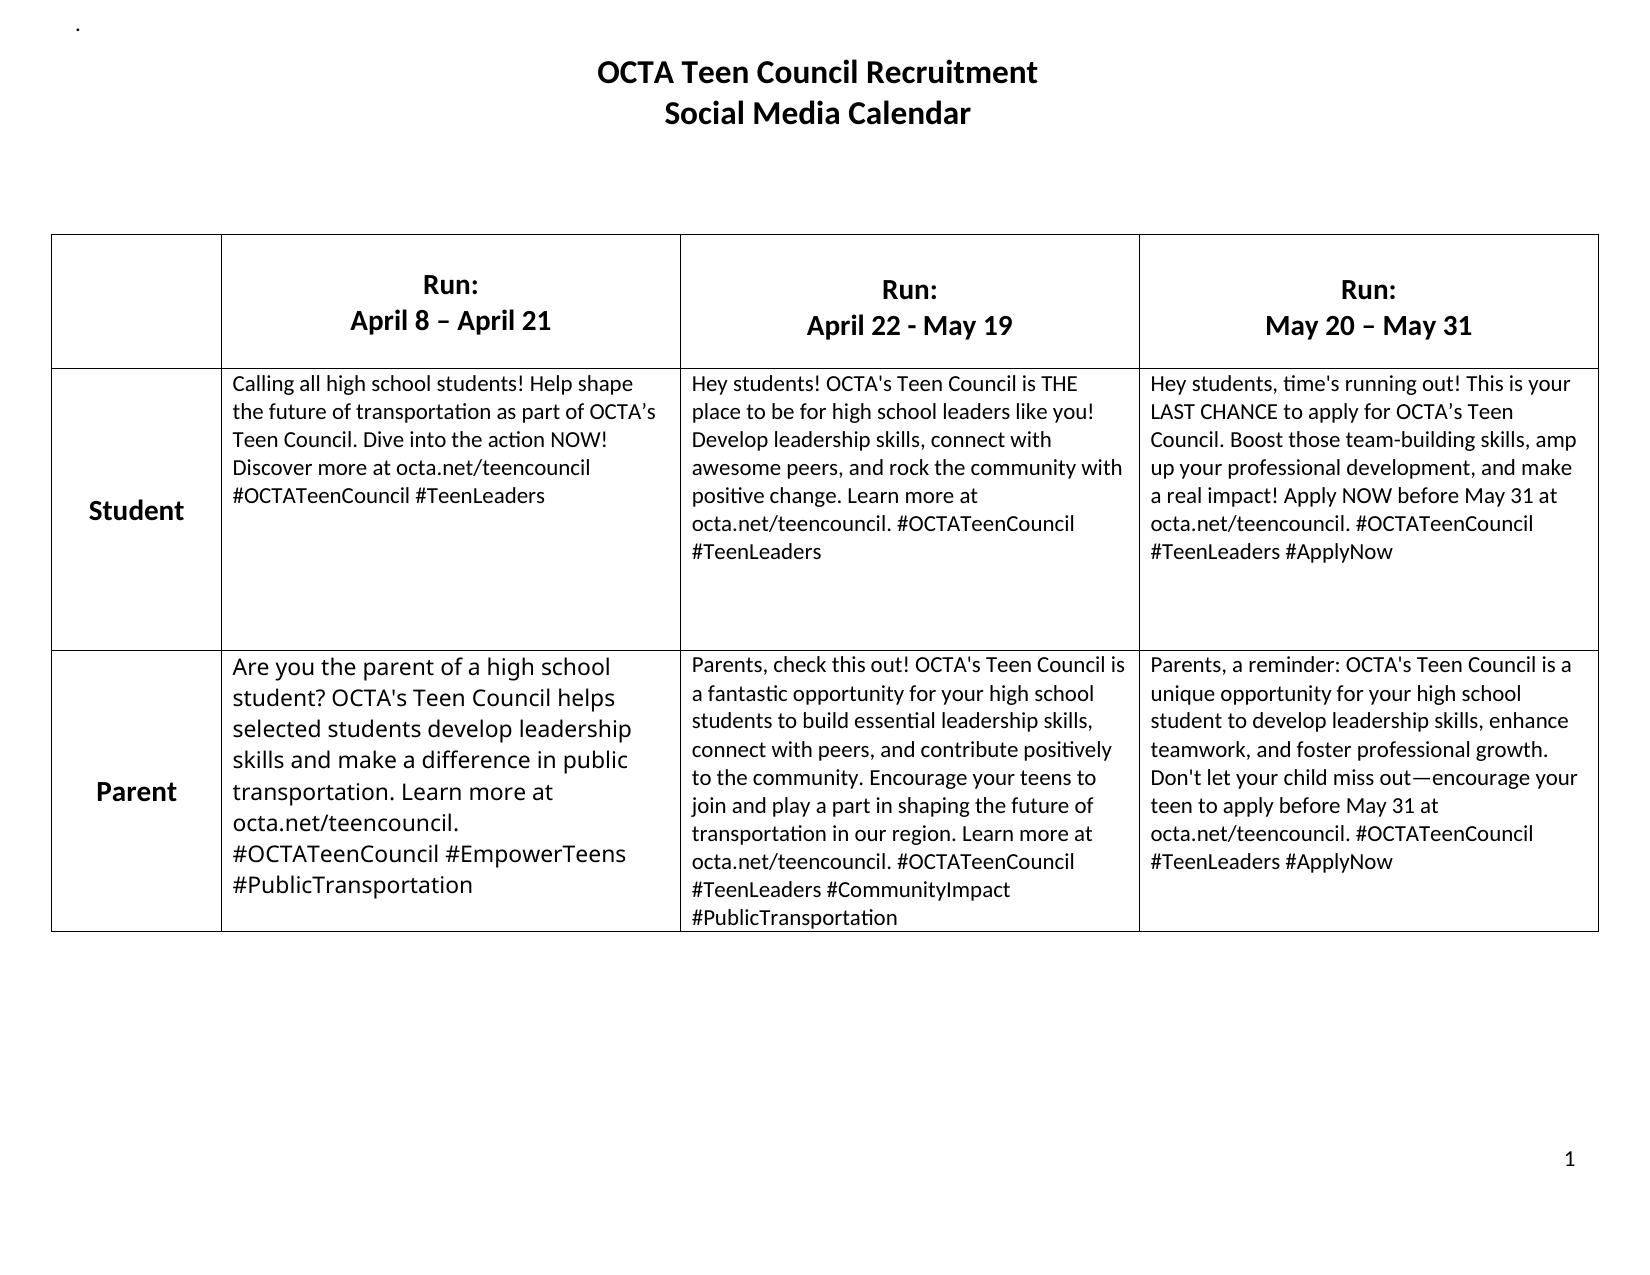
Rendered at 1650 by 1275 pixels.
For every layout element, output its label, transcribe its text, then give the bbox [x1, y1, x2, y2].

table_cell Calling all high school students! Help shape the future of transportation as part of OCTA’s Teen Council. Dive into the action NOW! Discover more at octa.net/teencouncil #OCTATeenCouncil #TeenLeaders [222, 369, 680, 649]
table_header Run: April 8 – April 21 [222, 235, 680, 368]
table_cell Student [52, 369, 221, 649]
table_cell Parents, check this out! OCTA's Teen Council is a fantastic opportunity for your high school students to build essential leadership skills, connect with peers, and contribute positively to the community. Encourage your teens to join and play a part in shaping the future of transportation in our region. Learn more at octa.net/teencouncil. #OCTATeenCouncil #TeenLeaders #CommunityImpact #PublicTransportation [681, 651, 1139, 931]
table_cell Parent [52, 651, 221, 931]
table_cell Are you the parent of a high school student? OCTA's Teen Council helps selected students develop leadership skills and make a difference in public transportation. Learn more at octa.net/teencouncil. #OCTATeenCouncil #EmpowerTeens #PublicTransportation [222, 651, 680, 931]
table_header [52, 235, 221, 368]
table_cell Parents, a reminder: OCTA's Teen Council is a unique opportunity for your high school student to develop leadership skills, enhance teamwork, and foster professional growth. Don't let your child miss out—encourage your teen to apply before May 31 at octa.net/teencouncil. #OCTATeenCouncil #TeenLeaders #ApplyNow [1140, 651, 1598, 931]
table_cell Hey students, time's running out! This is your LAST CHANCE to apply for OCTA’s Teen Council. Boost those team-building skills, amp up your professional development, and make a real impact! Apply NOW before May 31 at octa.net/teencouncil. #OCTATeenCouncil #TeenLeaders #ApplyNow [1140, 369, 1598, 649]
table_cell Hey students! OCTA's Teen Council is THE place to be for high school leaders like you! Develop leadership skills, connect with awesome peers, and rock the community with positive change. Learn more at octa.net/teencouncil. #OCTATeenCouncil #TeenLeaders [681, 369, 1139, 649]
table_header Run: May 20 – May 31 [1140, 235, 1598, 368]
table_header Run: April 22 - May 19 [681, 235, 1139, 368]
